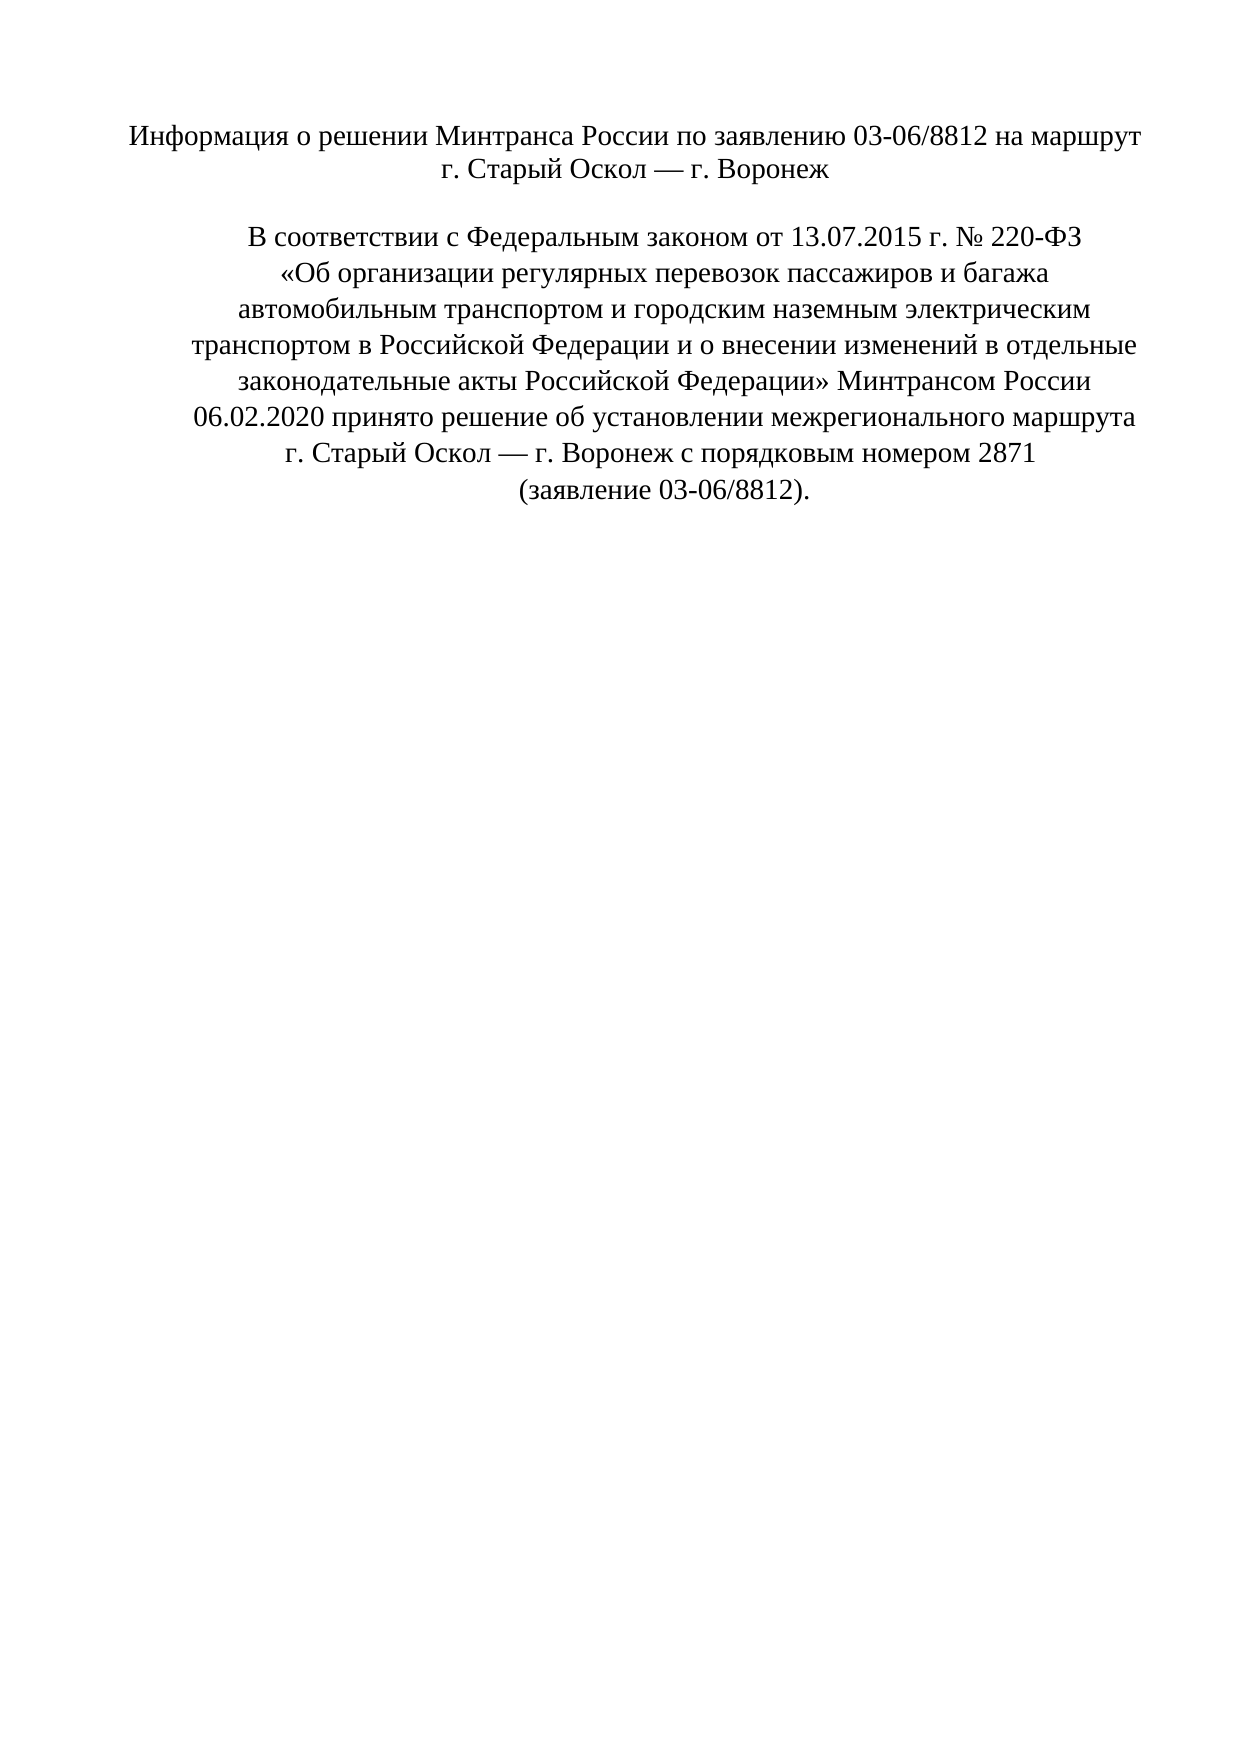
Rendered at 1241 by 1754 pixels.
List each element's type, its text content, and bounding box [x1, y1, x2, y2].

text Информация о решении Минтранса России по заявлению 03-06/8812 на маршрут г. Старый Оскол — г. Воронеж [118, 118, 1152, 185]
text В соответствии с Федеральным законом от 13.07.2015 г. № 220-ФЗ «Об организации регулярных перевозок пассажиров и багажа автомобильным транспортом и городским наземным электрическим транспортом в Российской Федерации и о внесении изменений в отдельные законодательные акты Российской Федерации» Минтрансом России 06.02.2020 принято решение об установлении межрегионального маршрута г. Старый Оскол — г. Воронеж с порядковым номером 2871 (заявление 03-06/8812). [177, 219, 1152, 505]
